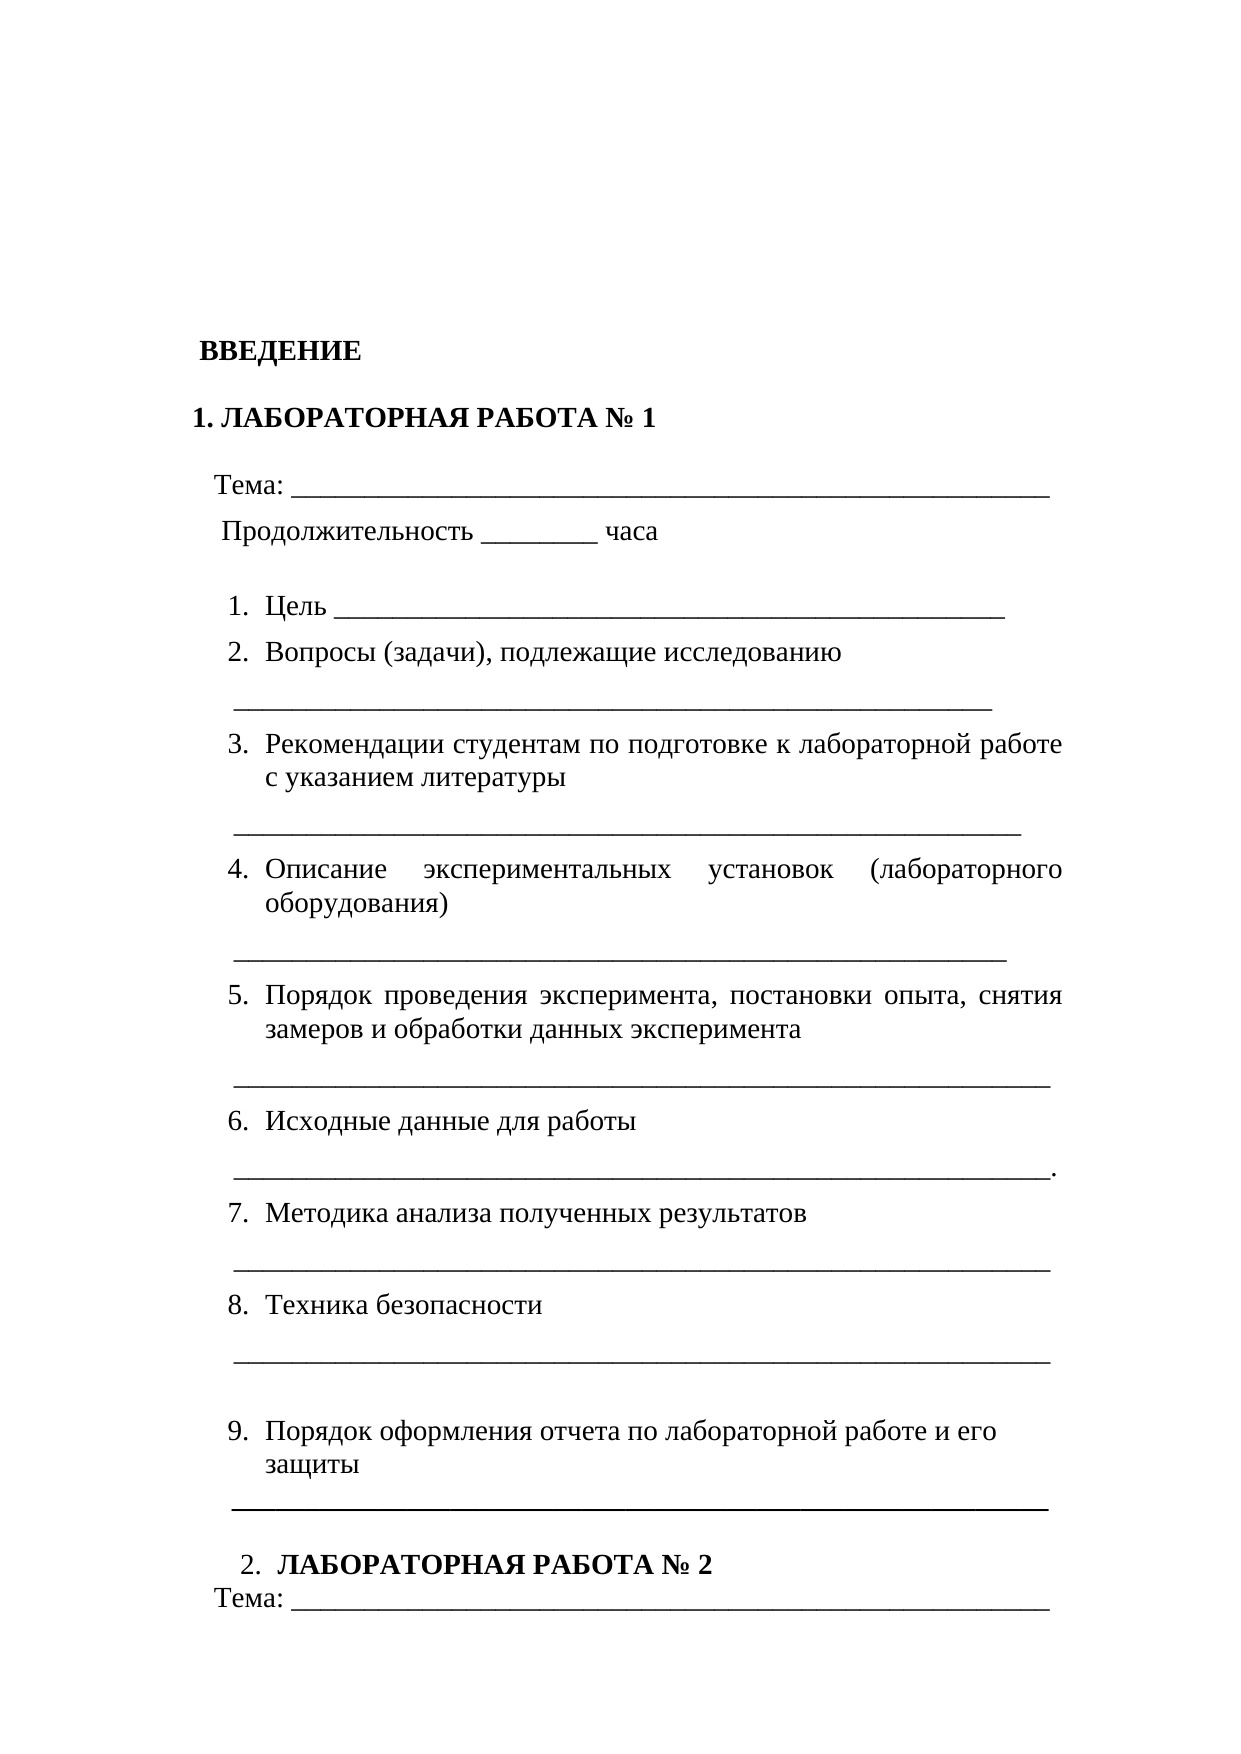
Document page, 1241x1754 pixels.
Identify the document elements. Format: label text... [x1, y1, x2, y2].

title Описание экспериментальных установок (лабораторного оборудования) [227, 852, 1063, 919]
list Порядок оформления отчета по лабораторной работе и его защиты [227, 1413, 1063, 1480]
title Техника безопасности [227, 1287, 1063, 1321]
title Вопросы (задачи), подлежащие исследованию [227, 634, 1063, 667]
list Рекомендации студентам по подготовке к лабораторной работе с указанием литературы [227, 726, 1063, 793]
title ____________________________________________________ [233, 680, 1063, 713]
title _____________________________________________________ [233, 931, 1063, 965]
text ________________________________________________________ [233, 1480, 1063, 1513]
text ________________________________________________________ [233, 1241, 1063, 1274]
title Тема: ____________________________________________________ [177, 467, 1063, 501]
title ЛАБОРАТОРНАЯ РАБОТА № 2 [240, 1547, 1063, 1580]
title Порядок проведения эксперимента, постановки опыта, снятия замеров и обработки данных эксперимента [227, 977, 1063, 1044]
list Исходные данные для работы [227, 1103, 1063, 1136]
title 1. ЛАБОРАТОРНАЯ РАБОТА № 1 [177, 400, 1063, 433]
title ВВЕДЕНИЕ [177, 333, 1063, 366]
title ________________________________________________________ [233, 1057, 1063, 1090]
text ______________________________________________________ [233, 806, 1063, 839]
title Тема: ____________________________________________________ [177, 1580, 1063, 1614]
title Продолжительность ________ часа [177, 513, 1063, 547]
title Цель ______________________________________________ [227, 588, 1063, 621]
text ________________________________________________________. [233, 1149, 1063, 1182]
list Методика анализа полученных результатов [227, 1195, 1063, 1228]
title ________________________________________________________ [177, 1333, 1063, 1367]
